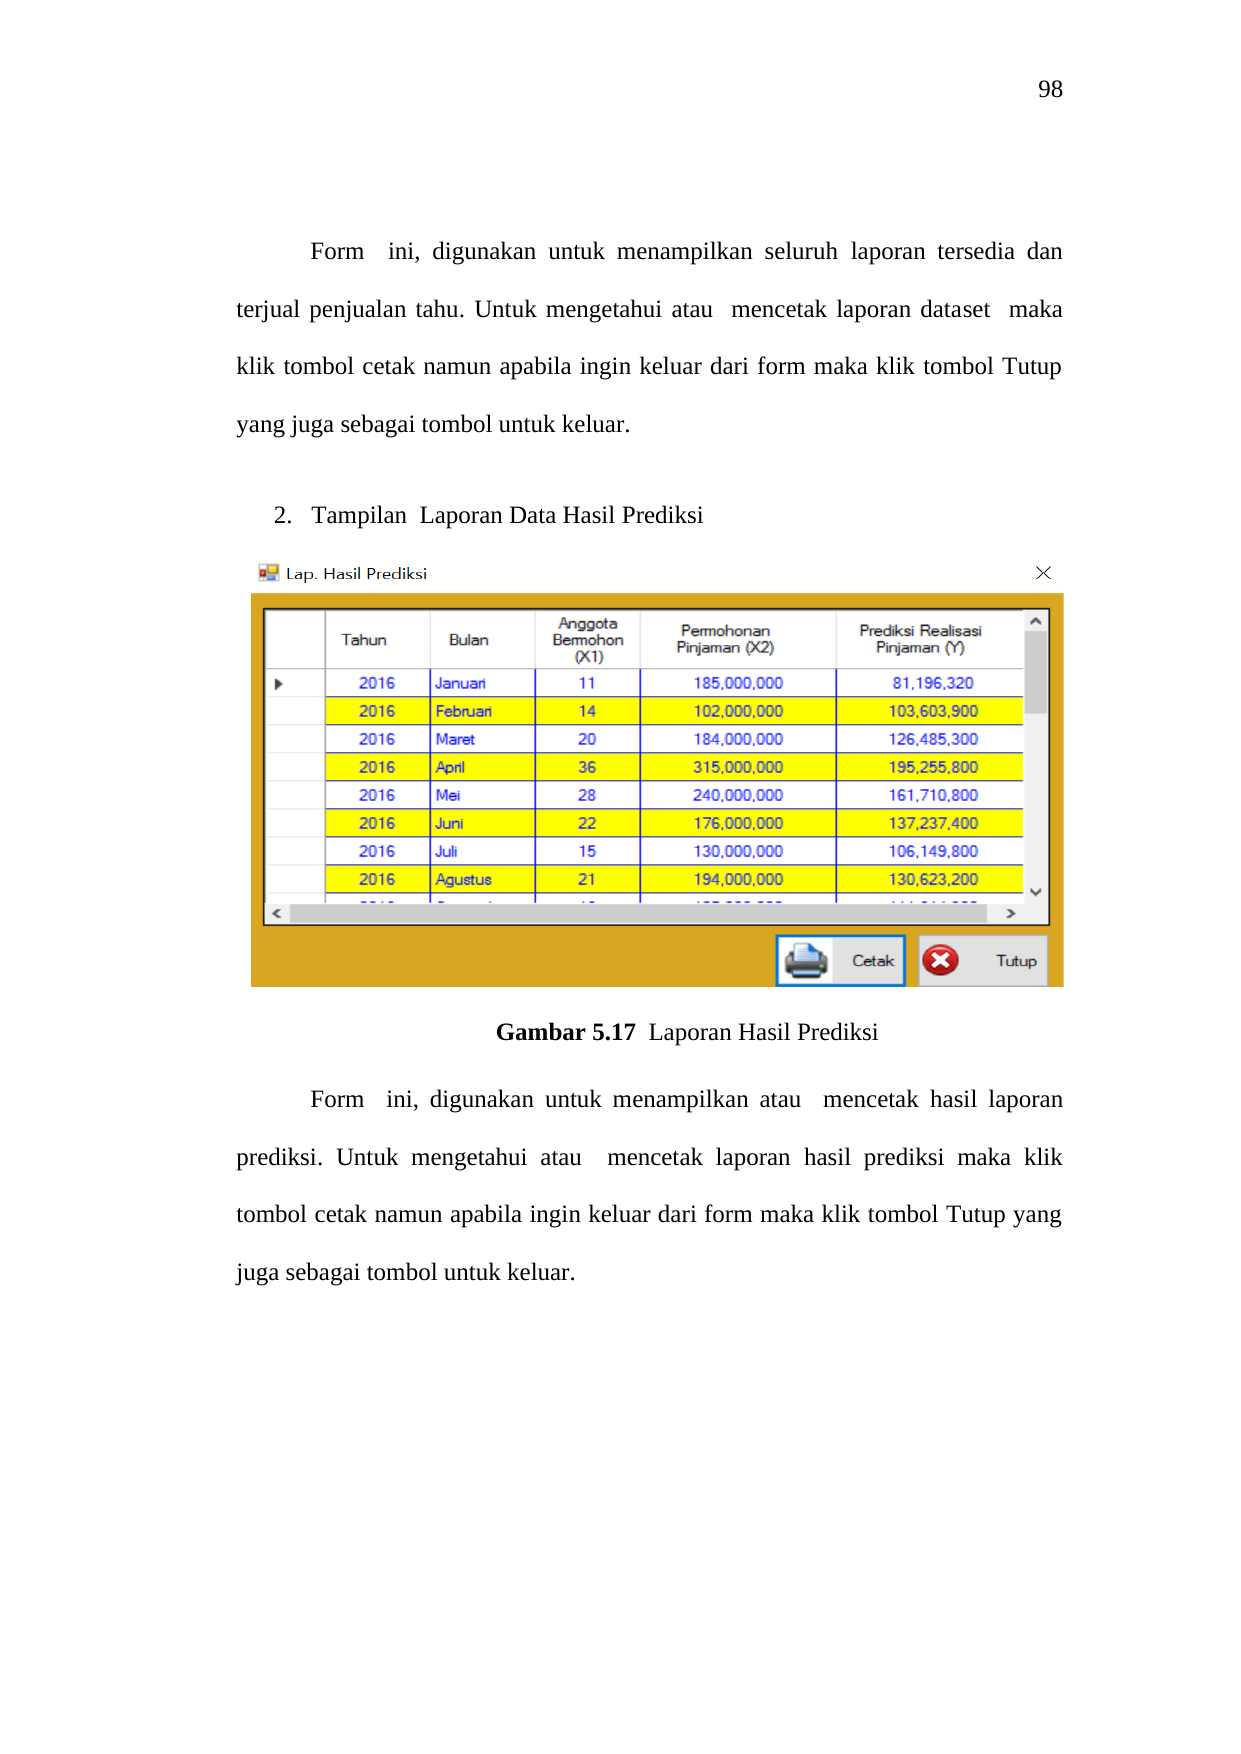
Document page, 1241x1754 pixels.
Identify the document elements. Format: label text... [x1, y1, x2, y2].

list Tampilan Laporan Data Hasil Prediksi [274, 500, 1063, 528]
picture [251, 557, 1064, 987]
list Gambar 5.17 Laporan Hasil Prediksi [311, 1017, 1063, 1046]
list Form ini, digunakan untuk menampilkan seluruh laporan tersedia dan terjual penjualan tahu. Untuk mengetahui atau mencetak laporan dataset maka klik tombol cetak namun apabila ingin keluar dari form maka klik tombol Tutup yang juga sebagai tombol untuk keluar. [236, 236, 1063, 437]
list Form ini, digunakan untuk menampilkan atau mencetak hasil laporan prediksi. Untuk mengetahui atau mencetak laporan hasil prediksi maka klik tombol cetak namun apabila ingin keluar dari form maka klik tombol Tutup yang juga sebagai tombol untuk keluar. [236, 1084, 1063, 1286]
